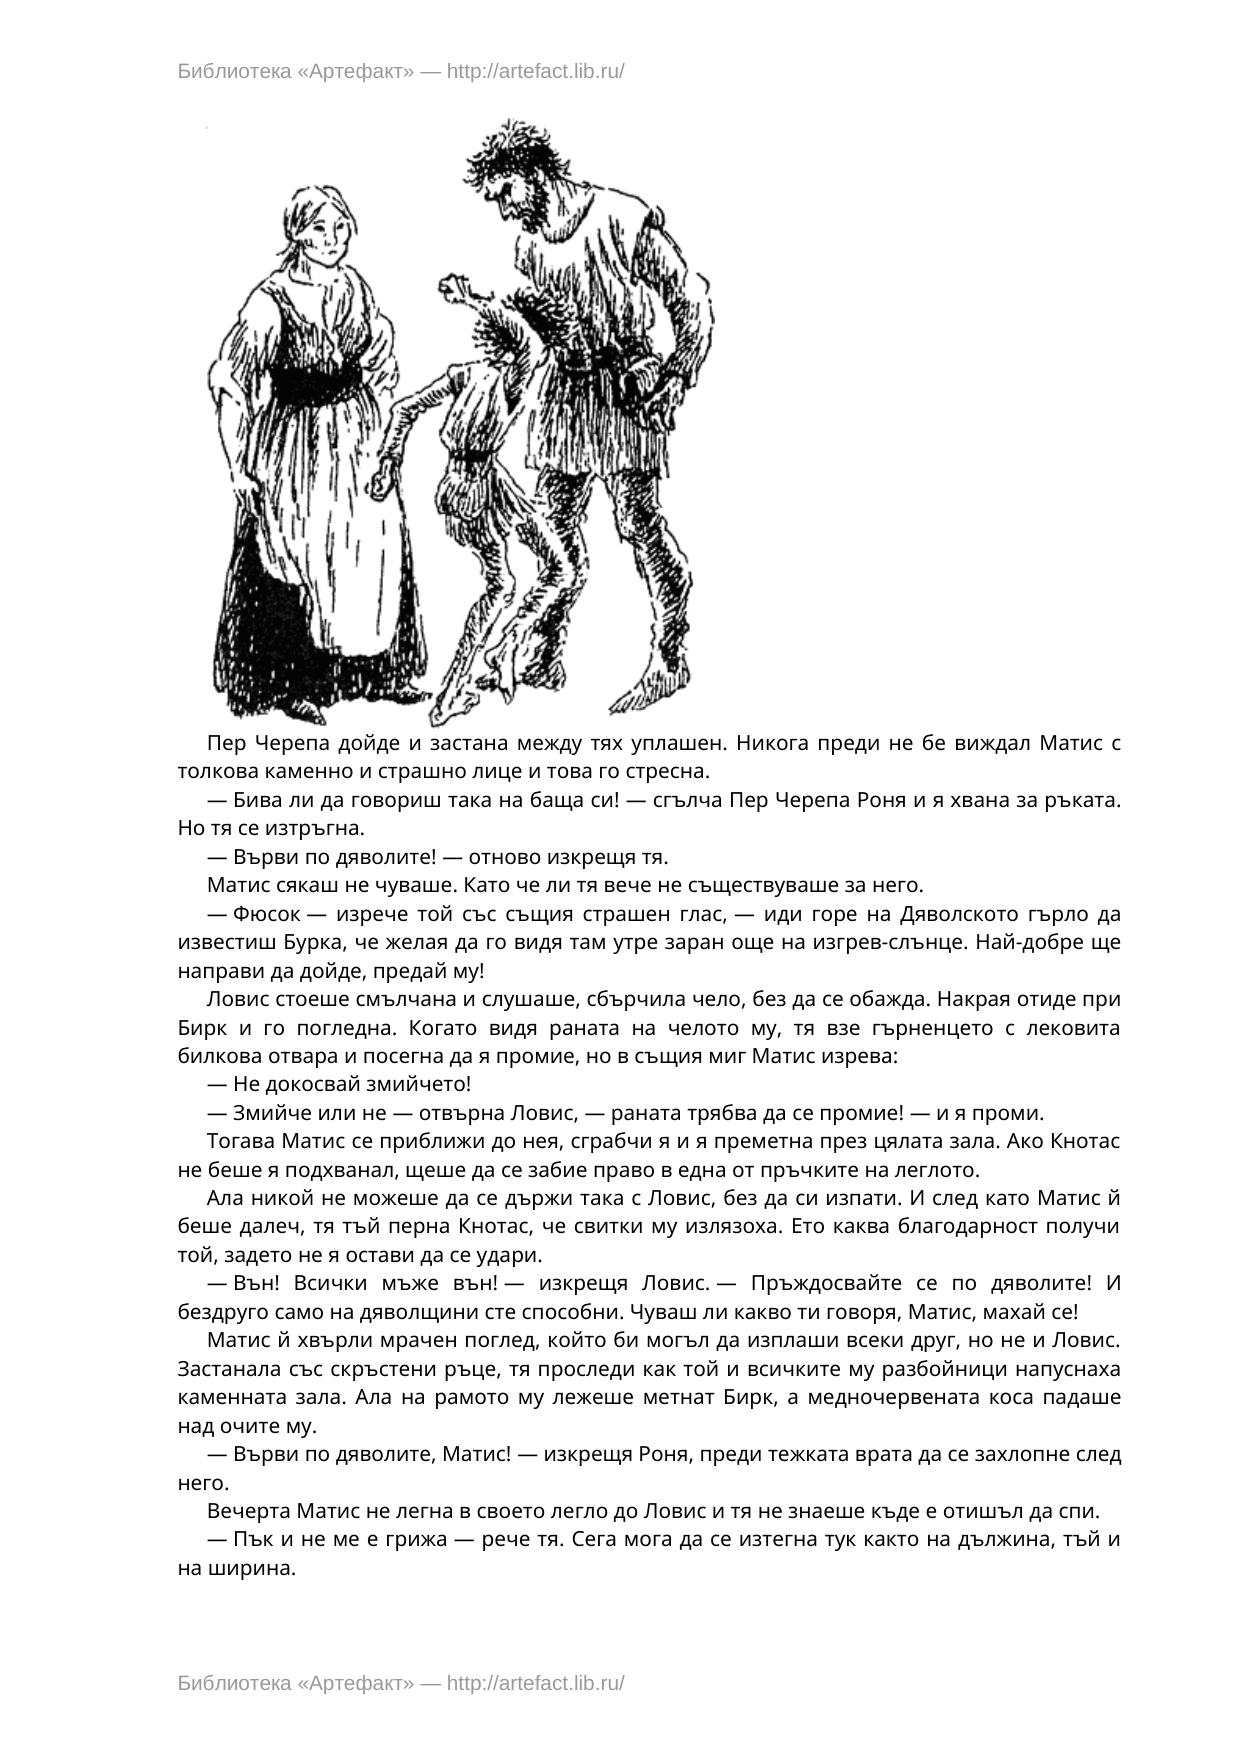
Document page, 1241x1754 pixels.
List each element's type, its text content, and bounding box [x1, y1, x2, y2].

text — Бива ли да говориш така на баща си! — сгълча Пер Черепа Роня и я хвана за ръката. Но тя се изтръгна. [177, 785, 1122, 842]
text — Върви по дяволите! — отново изкрещя тя. [177, 842, 1122, 870]
text Матис й хвърли мрачен поглед, който би могъл да изплаши всеки друг, но не и Ловис. Застанала със скръстени ръце, тя проследи как той и всичките му разбойници напуснаха каменната зала. Ала на рамото му лежеше метнат Бирк, а медночервената коса падаше над очите му. [177, 1325, 1122, 1439]
text Вечерта Матис не легна в своето легло до Ловис и тя не знаеше къде е отишъл да спи. [177, 1496, 1122, 1524]
text Матис сякаш не чуваше. Като че ли тя вече не съществуваше за него. [177, 870, 1122, 899]
text — Върви по дяволите, Матис! — изкрещя Роня, преди тежката врата да се захлопне след него. [177, 1439, 1122, 1496]
text Тогава Матис се приближи до нея, сграбчи я и я преметна през цялата зала. Ако Кнотас не беше я подхванал, щеше да се забие право в една от пръчките на леглото. [177, 1126, 1122, 1183]
text — Змийче или не — отвърна Ловис, — раната трябва да се промие! — и я проми. [177, 1098, 1122, 1126]
text Ловис стоеше смълчана и слушаше, сбърчила чело, без да се обажда. Накрая отиде при Бирк и го погледна. Когато видя раната на челото му, тя взе гърненцето с лековита билкова отвара и посегна да я промие, но в същия миг Матис изрева: [177, 984, 1122, 1069]
text — Пък и не ме е грижа — рече тя. Сега мога да се изтегна тук както на дължина, тъй и на ширина. [177, 1524, 1122, 1581]
text Пер Черепа дойде и застана между тях уплашен. Никога преди не бе виждал Матис с толкова каменно и страшно лице и това го стресна. [177, 728, 1122, 785]
text — Не докосвай змийчето! [177, 1069, 1122, 1098]
text — Вън! Всички мъже вън! — изкрещя Ловис. — Пръждосвайте се по дяволите! И бездруго само на дяволщини сте способни. Чуваш ли какво ти говоря, Матис, махай се! [177, 1268, 1122, 1325]
text — Фюсок — изрече той със същия страшен глас, — иди горе на Дяволското гърло да известиш Бурка, че желая да го видя там утре заран още на изгрев-слънце. Най-добре ще направи да дойде, предай му! [177, 899, 1122, 984]
text Ала никой не можеше да се държи така с Ловис, без да си изпати. И след като Матис й беше далеч, тя тъй перна Кнотас, че свитки му излязоха. Ето каква благодарност получи той, задето не я остави да се удари. [177, 1183, 1122, 1268]
picture [206, 118, 715, 729]
